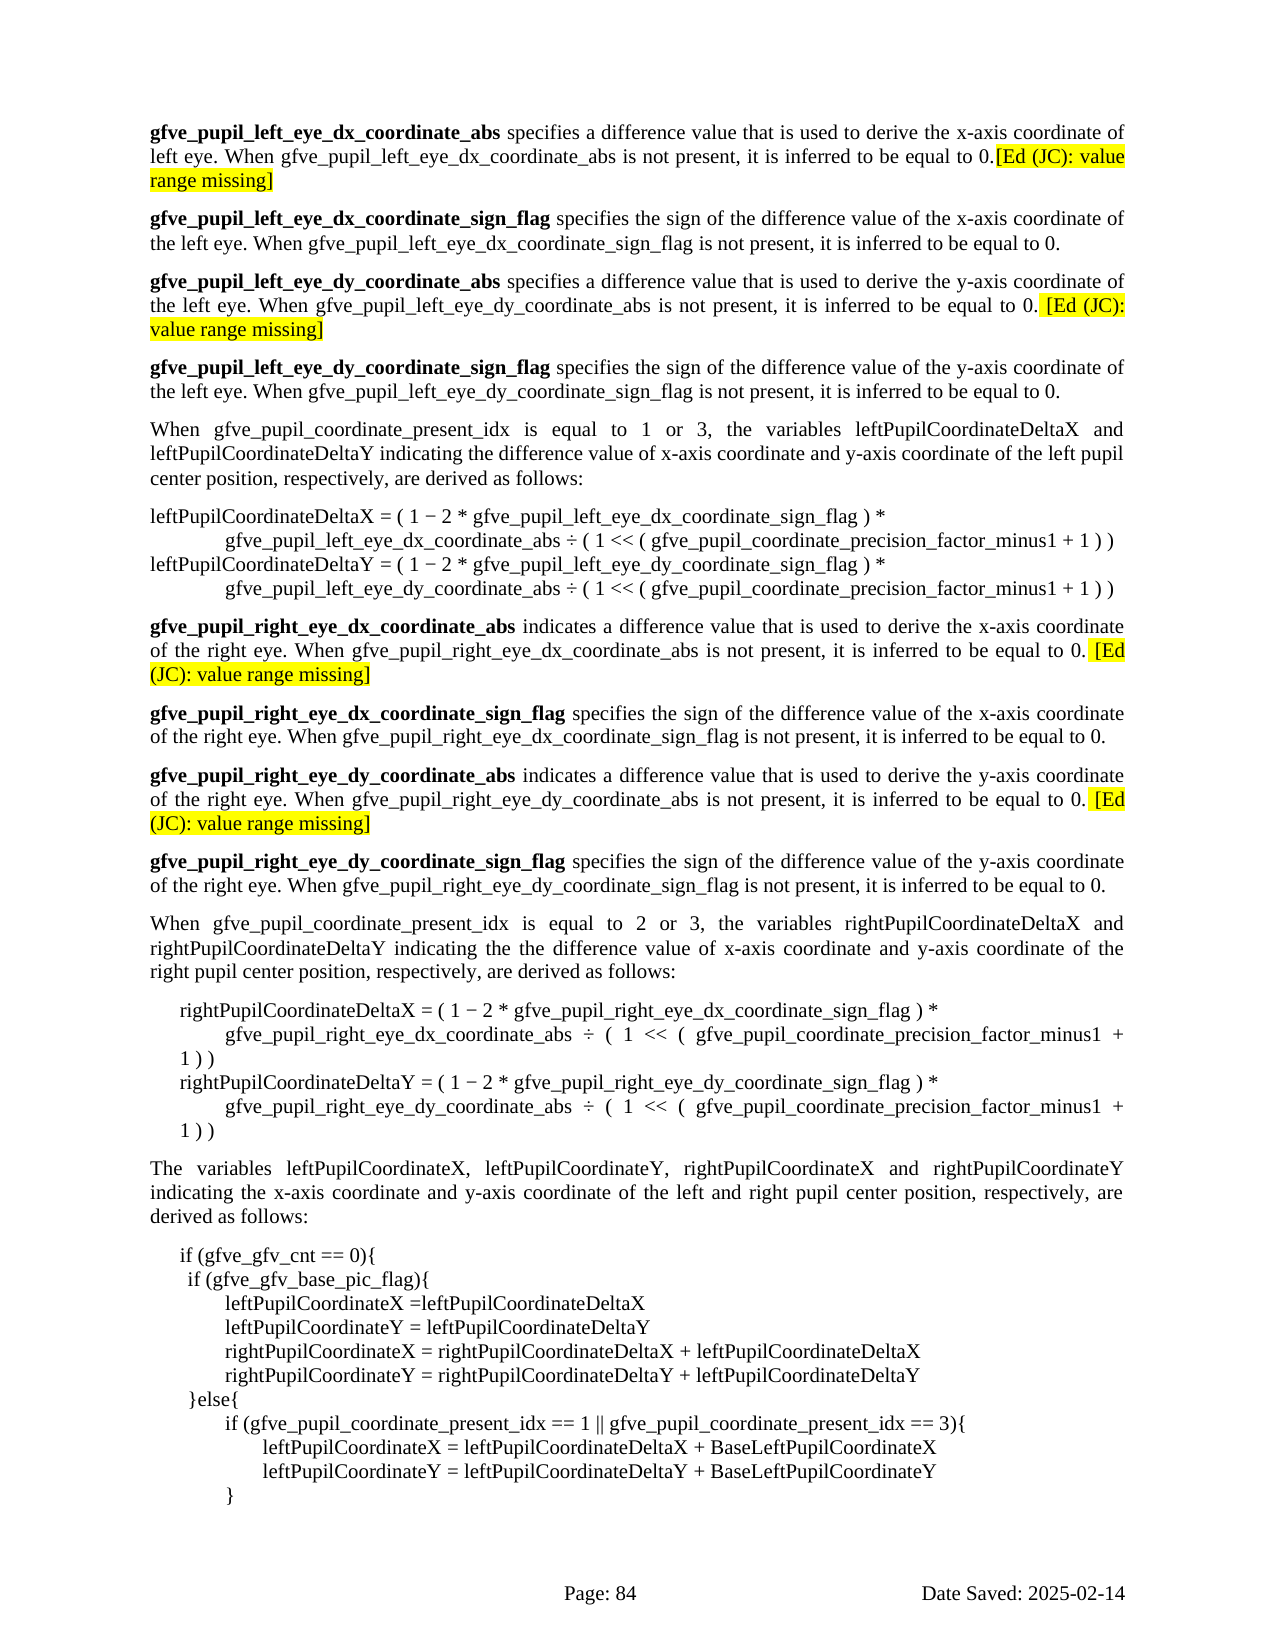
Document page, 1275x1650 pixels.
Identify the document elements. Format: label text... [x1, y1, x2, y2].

text gfve_pupil_left_eye_dx_coordinate_abs specifies a difference value that is used to derive the x-axis coordinate of left eye. When gfve_pupil_left_eye_dx_coordinate_abs is not present, it is inferred to be equal to 0.[Ed (JC): value range missing] [150, 120, 1125, 192]
text gfve_pupil_left_eye_dy_coordinate_sign_flag specifies the sign of the difference value of the y-axis coordinate of the left eye. When gfve_pupil_left_eye_dy_coordinate_sign_flag is not present, it is inferred to be equal to 0. [150, 355, 1125, 403]
text rightPupilCoordinateDeltaX = ( 1 − 2 * gfve_pupil_right_eye_dx_coordinate_sign_flag ) * gfve_pupil_right_eye_dx_coordinate_abs ÷ ( 1 << ( gfve_pupil_coordinate_precision_factor_minus1 + 1 ) ) rightPupilCoordinateDeltaY = ( 1 − 2 * gfve_pupil_right_eye_dy_coordinate_sign_flag ) * gfve_pupil_right_eye_dy_coordinate_abs ÷ ( 1 << ( gfve_pupil_coordinate_precision_factor_minus1 + 1 ) ) [179, 998, 1125, 1142]
text gfve_pupil_right_eye_dx_coordinate_sign_flag specifies the sign of the difference value of the x-axis coordinate of the right eye. When gfve_pupil_right_eye_dx_coordinate_sign_flag is not present, it is inferred to be equal to 0. [150, 700, 1125, 748]
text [179, 1243, 1125, 1507]
text gfve_pupil_left_eye_dy_coordinate_abs specifies a difference value that is used to derive the y-axis coordinate of the left eye. When gfve_pupil_left_eye_dy_coordinate_abs is not present, it is inferred to be equal to 0. [Ed (JC): value range missing] [150, 269, 1125, 341]
text gfve_pupil_right_eye_dy_coordinate_sign_flag specifies the sign of the difference value of the y-axis coordinate of the right eye. When gfve_pupil_right_eye_dy_coordinate_sign_flag is not present, it is inferred to be equal to 0. [150, 849, 1125, 897]
text leftPupilCoordinateDeltaX = ( 1 − 2 * gfve_pupil_left_eye_dx_coordinate_sign_flag ) * gfve_pupil_left_eye_dx_coordinate_abs ÷ ( 1 << ( gfve_pupil_coordinate_precision_factor_minus1 + 1 ) ) leftPupilCoordinateDeltaY = ( 1 − 2 * gfve_pupil_left_eye_dy_coordinate_sign_flag ) * gfve_pupil_left_eye_dy_coordinate_abs ÷ ( 1 << ( gfve_pupil_coordinate_precision_factor_minus1 + 1 ) ) [150, 504, 1125, 600]
text When gfve_pupil_coordinate_present_idx is equal to 2 or 3, the variables rightPupilCoordinateDeltaX and rightPupilCoordinateDeltaY indicating the the difference value of x-axis coordinate and y-axis coordinate of the right pupil center position, respectively, are derived as follows: [150, 911, 1125, 983]
text gfve_pupil_right_eye_dx_coordinate_abs indicates a difference value that is used to derive the x-axis coordinate of the right eye. When gfve_pupil_right_eye_dx_coordinate_abs is not present, it is inferred to be equal to 0. [Ed (JC): value range missing] [150, 614, 1125, 686]
text gfve_pupil_left_eye_dx_coordinate_sign_flag specifies the sign of the difference value of the x-axis coordinate of the left eye. When gfve_pupil_left_eye_dx_coordinate_sign_flag is not present, it is inferred to be equal to 0. [150, 206, 1125, 254]
text gfve_pupil_right_eye_dy_coordinate_abs indicates a difference value that is used to derive the y-axis coordinate of the right eye. When gfve_pupil_right_eye_dy_coordinate_abs is not present, it is inferred to be equal to 0. [Ed (JC): value range missing] [150, 763, 1125, 835]
text The variables leftPupilCoordinateX, leftPupilCoordinateY, rightPupilCoordinateX and rightPupilCoordinateY indicating the x-axis coordinate and y-axis coordinate of the left and right pupil center position, respectively, are derived as follows: [150, 1156, 1125, 1228]
text When gfve_pupil_coordinate_present_idx is equal to 1 or 3, the variables leftPupilCoordinateDeltaX and leftPupilCoordinateDeltaY indicating the difference value of x-axis coordinate and y-axis coordinate of the left pupil center position, respectively, are derived as follows: [150, 417, 1125, 489]
